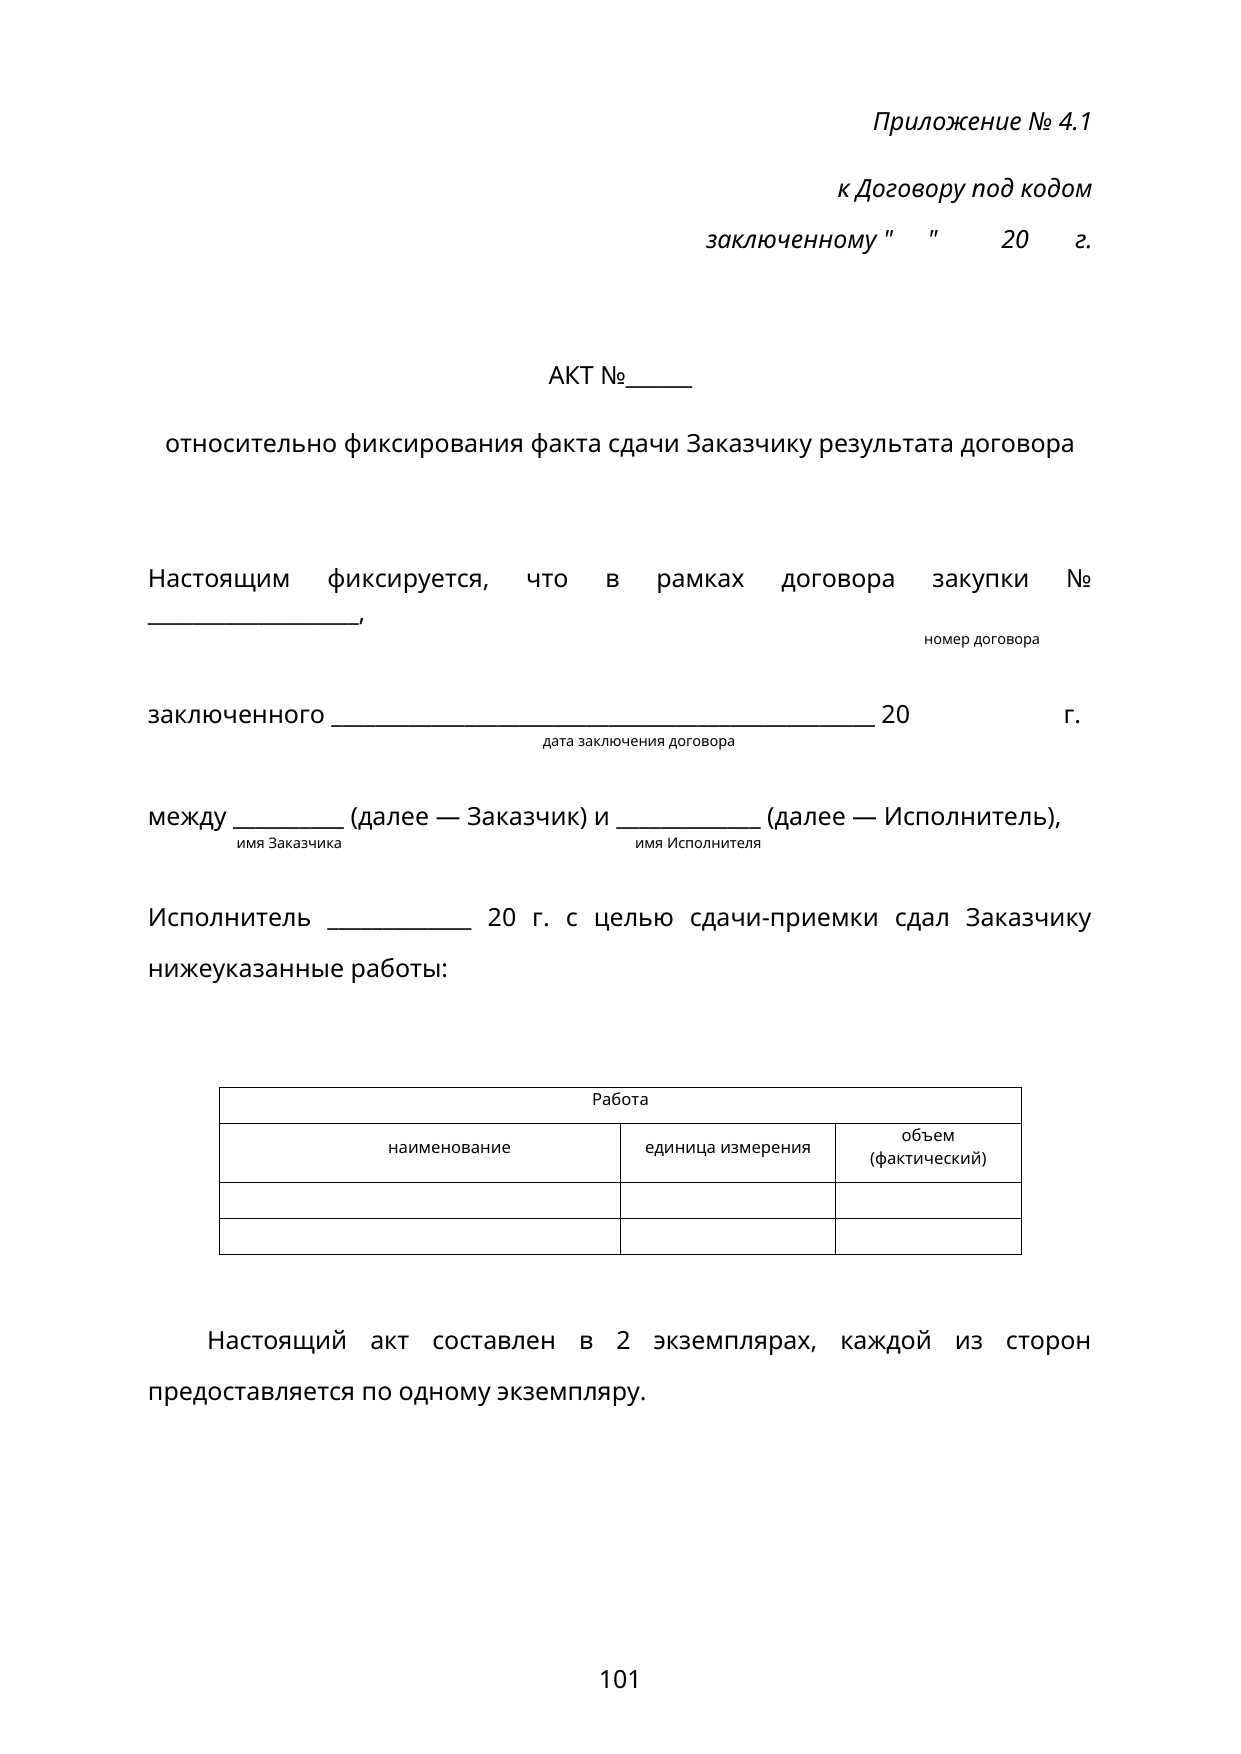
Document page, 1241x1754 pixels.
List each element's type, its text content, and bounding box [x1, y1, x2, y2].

table_cell [220, 1183, 620, 1218]
table_cell [836, 1183, 1021, 1218]
text между __________ (далее — Заказчик) и _____________ (далее — Исполнитель), [148, 798, 1130, 832]
text Настоящий акт составлен в 2 экземплярах, каждой из сторон предоставляется по одному экземпляру. [148, 1323, 1092, 1408]
table_cell наименование [220, 1124, 620, 1182]
text дата заключения договора [148, 731, 1130, 765]
text заключенного _________________________________________________ 20 г. [148, 697, 1092, 731]
table_cell [621, 1219, 835, 1254]
text к Договору под кодом заключенному " " 20 г. [148, 171, 1092, 256]
table_cell объем (фактический) [836, 1124, 1021, 1182]
text Приложение № 4.1 [148, 103, 1092, 137]
text относительно фиксирования факта сдачи Заказчику результата договора [148, 425, 1092, 459]
table_cell [621, 1183, 835, 1218]
text АКТ №______ [148, 358, 1092, 392]
table_cell [836, 1219, 1021, 1254]
text имя Заказчика имя Исполнителя [236, 832, 1093, 866]
text Исполнитель _____________ 20 г. с целью сдачи-приемки сдал Заказчику нижеуказанные работы: [148, 900, 1092, 985]
text номер договора [871, 629, 1092, 663]
table_cell [220, 1219, 620, 1254]
table_cell единица измерения [621, 1124, 835, 1182]
table_header Работа [220, 1088, 1021, 1123]
text Настоящим фиксируется, что в рамках договора закупки № ___________________, [148, 561, 1092, 629]
